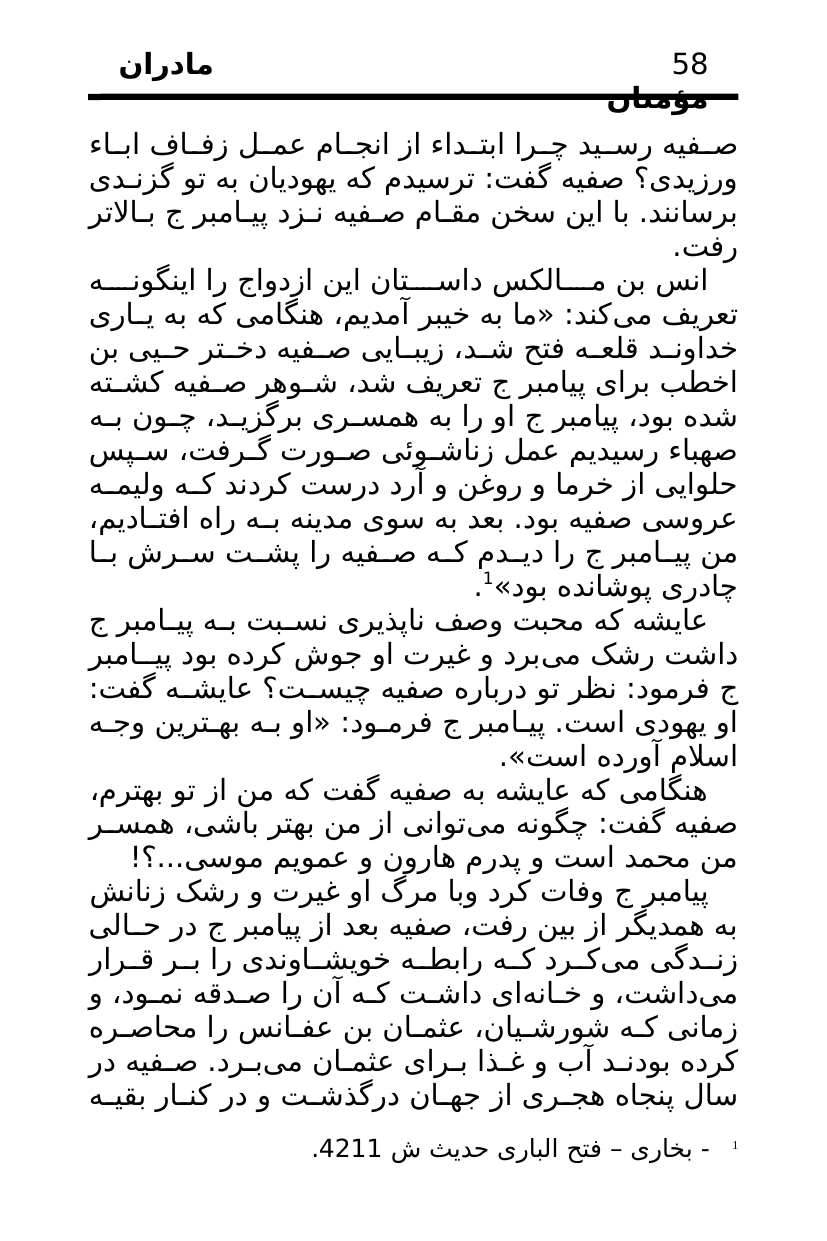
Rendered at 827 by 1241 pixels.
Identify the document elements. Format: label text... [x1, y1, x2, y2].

text هنگامی که عایشه به صفیه گفت که من از تو بهترم، صفیه گفت: چگونه می‌توانی از من بهتر باشی، همسر من محمد است و پدرم هارون و عمویم موسی...؟! [89, 773, 738, 875]
text عایشه که محبت وصف ناپذیری نسبت به پیامبر ج داشت رشک می‌برد و غیرت او جوش کرده بود پیامبر ج فرمود: نظر تو درباره صفیه چیست؟ عایشه گفت: او یهودی است. پیامبر ج فرمود: «او به بهترین وجه اسلام آورده است». [89, 603, 738, 773]
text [89, 128, 738, 263]
text انس بن مالکس داستان این ازدواج را اینگونه تعریف می‌کند: «ما به خیبر آمدیم، هنگامی که به یاری خداوند قلعه فتح شد، زیبایی صفیه دختر حیی بن اخطب برای پیامبر ج تعریف شد، شوهر صفیه کشته شده بود، پیامبر ج او را به همسری برگزید، چون به صهباء رسیدیم عمل زناشوئی صورت گرفت، سپس حلوایی از خرما و روغن و آرد درست کردند که ولیمه عروسی صفیه بود. بعد به سوی مدینه به راه افتادیم، من پیامبر ج را دیدم که صفیه را پشت سرش با چادری پوشانده بود». [89, 263, 738, 603]
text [89, 875, 738, 1112]
